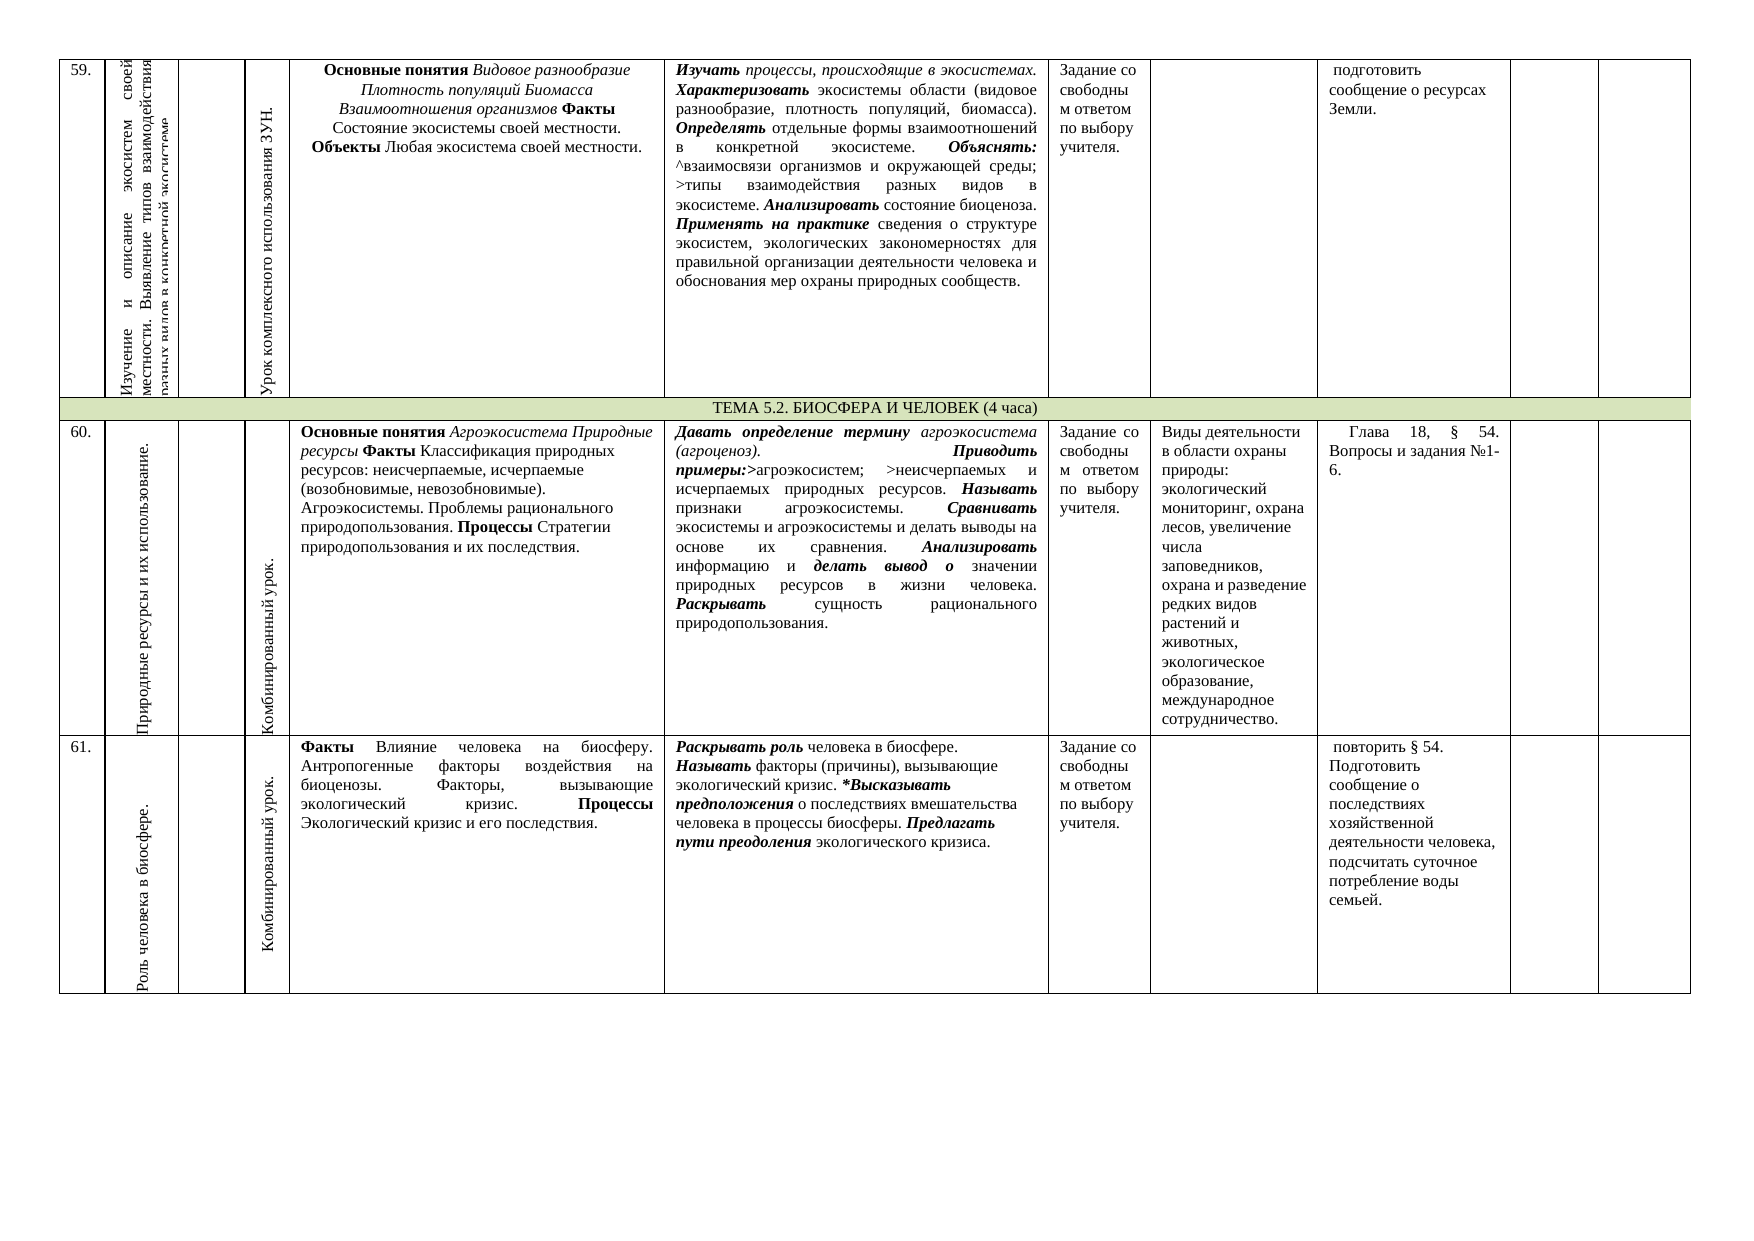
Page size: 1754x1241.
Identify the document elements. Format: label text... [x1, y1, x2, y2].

table_cell Факты Влияние человека на биосферу. Антропогенные факторы воздействия на биоценозы. Факторы, вызывающие экологический кризис. Процессы Экологический кризис и его последствия. [290, 736, 664, 993]
table_cell Комбинированный урок. [246, 421, 289, 735]
table_cell Глава 18, § 54. Вопросы и задания №1-6. [1318, 421, 1510, 735]
table_cell подготовить сообщение о ресурсах Земли. [1318, 60, 1510, 397]
table_cell Задание со свободным ответом по выбору учителя. [1049, 421, 1150, 735]
table_cell 60. [60, 421, 104, 735]
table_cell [1049, 60, 1150, 397]
table_cell Природные ресурсы и их использование. [106, 421, 178, 735]
table_cell 59. [60, 60, 104, 397]
table_cell [1511, 60, 1598, 397]
table_cell Основные понятия Видовое разнообразие Плотность популяций Биомасса Взаимоотношения организмов Факты Состояние экосистемы своей местности. Объекты Любая экосистема своей местности. [290, 60, 664, 397]
table_cell повторить § 54. Подготовить сообщение о последствиях хозяйственной деятельности человека, подсчитать суточное потребление воды семьей. [1318, 736, 1510, 993]
table_cell ТЕМА 5.2. БИОСФЕРА И ЧЕЛОВЕК (4 часа) [60, 398, 1691, 420]
table_cell 61. [60, 736, 104, 993]
table_cell Раскрывать роль человека в биосфере. Называть факторы (причины), вызывающие экологический кризис. *Высказывать предположения о последствиях вмешательства человека в процессы биосферы. Предлагать пути преодоления экологического кризиса. [665, 736, 1048, 993]
table_cell Виды деятельности в области охраны природы: экологический мониторинг, охрана лесов, увеличение числа заповедников, охрана и разведение редких видов растений и животных, экологическое образование, международное сотрудничество. [1151, 421, 1317, 735]
table_cell Основные понятия Агроэкосистема Природные ресурсы Факты Классификация природных ресурсов: неисчерпаемые, исчерпаемые (возобновимые, невозобновимые). Агроэкосистемы. Проблемы рационального природопользования. Процессы Стратегии природопользования и их последствия. [290, 421, 664, 735]
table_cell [1049, 736, 1150, 993]
table_cell [1151, 60, 1317, 397]
table_cell Комбинированный урок. [246, 736, 289, 993]
table_cell [1599, 736, 1690, 993]
table_cell [1599, 60, 1690, 397]
table_cell [1511, 736, 1598, 993]
table_cell [1599, 421, 1690, 735]
table_cell Давать определение термину агроэкосистема (агроценоз). Приводить примеры:>агроэкосистем; >неисчерпаемых и исчерпаемых природных ресурсов. Называть признаки агроэкосистемы. Сравнивать экосистемы и агроэкосистемы и делать выводы на основе их сравнения. Анализировать информацию и делать вывод о значении природных ресурсов в жизни человека. Раскрывать сущность рационального природопользования. [665, 421, 1048, 735]
table_cell Изучение и описание экосистем своей местности. Выявление типов взаимодействия разных видов в конкретной экосистеме. [106, 60, 178, 397]
table_cell Изучать процессы, происходящие в экосистемах. Характеризовать экосистемы области (видовое разнообразие, плотность популяций, биомасса). Определять отдельные формы взаимоотношений в конкретной экосистеме. Объяснять: ^взаимосвязи организмов и окружающей среды; >типы взаимодействия разных видов в экосистеме. Анализировать состояние биоценоза. Применять на практике сведения о структуре экосистем, экологических закономерностях для правильной организации деятельности человека и обоснования мер охраны природных сообществ. [665, 60, 1048, 397]
table_cell [179, 60, 244, 397]
table_cell [179, 421, 244, 735]
table_cell [1511, 421, 1598, 735]
table_cell [179, 736, 244, 993]
table_cell [1151, 736, 1317, 993]
table_cell Роль человека в биосфере. [106, 736, 178, 993]
table_cell Урок комплексного использования ЗУН. Практическая работа № 7. [246, 60, 289, 397]
